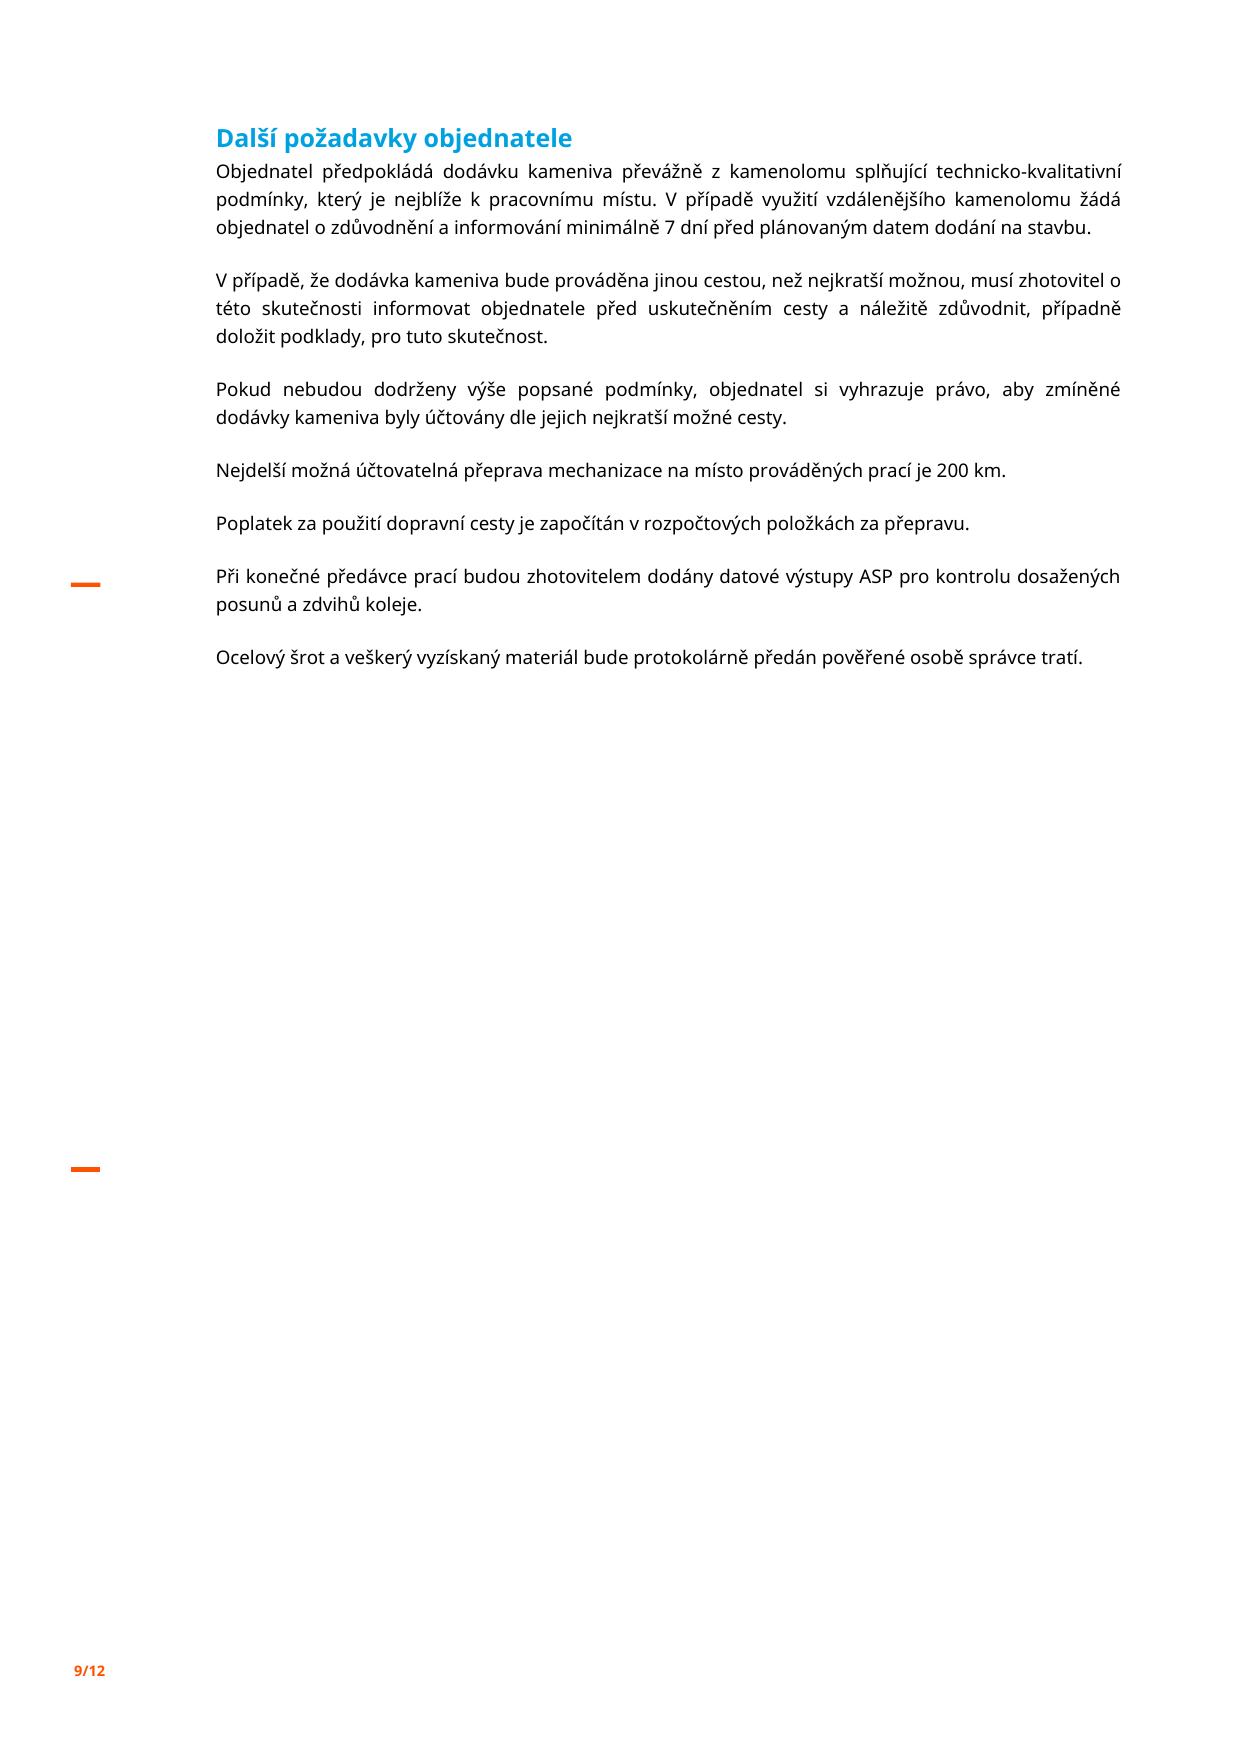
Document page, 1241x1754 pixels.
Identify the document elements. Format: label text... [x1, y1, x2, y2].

text Ocelový šrot a veškerý vyzískaný materiál bude protokolárně předán pověřené osobě správce tratí. [216, 644, 1122, 670]
text Objednatel předpokládá dodávku kameniva převážně z kamenolomu splňující technicko-kvalitativní podmínky, který je nejblíže k pracovnímu místu. V případě využití vzdálenějšího kamenolomu žádá objednatel o zdůvodnění a informování minimálně 7 dní před plánovaným datem dodání na stavbu. [216, 158, 1122, 239]
text Poplatek za použití dopravní cesty je započítán v rozpočtových položkách za přepravu. [216, 510, 1122, 536]
text Pokud nebudou dodrženy výše popsané podmínky, objednatel si vyhrazuje právo, aby zmíněné dodávky kameniva byly účtovány dle jejich nejkratší možné cesty. [216, 376, 1122, 430]
subtitle Další požadavky objednatele [216, 121, 1122, 155]
text Při konečné předávce prací budou zhotovitelem dodány datové výstupy ASP pro kontrolu dosažených posunů a zdvihů koleje. [216, 563, 1122, 617]
text Nejdelší možná účtovatelná přeprava mechanizace na místo prováděných prací je 200 km. [216, 457, 1122, 483]
text V případě, že dodávka kameniva bude prováděna jinou cestou, než nejkratší možnou, musí zhotovitel o této skutečnosti informovat objednatele před uskutečněním cesty a náležitě zdůvodnit, případně doložit podklady, pro tuto skutečnost. [216, 267, 1122, 349]
